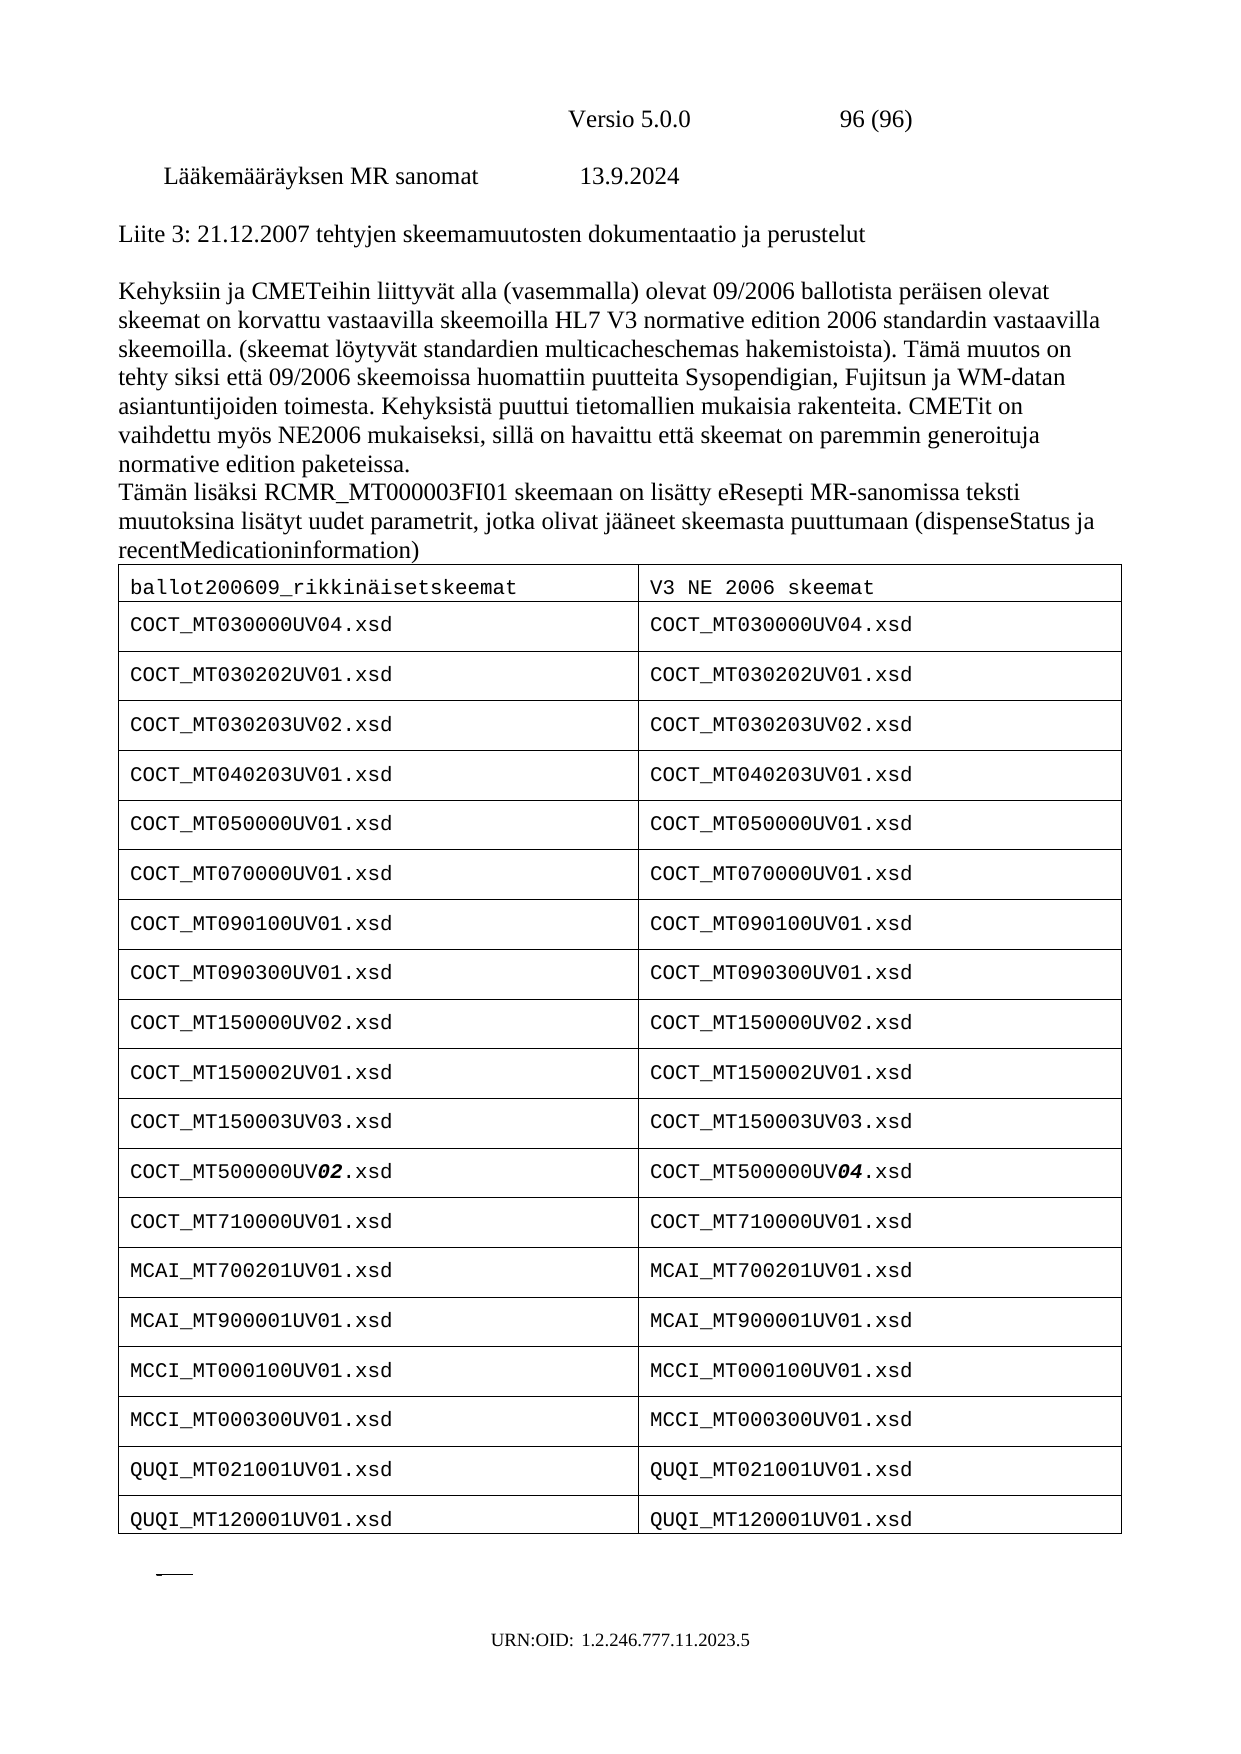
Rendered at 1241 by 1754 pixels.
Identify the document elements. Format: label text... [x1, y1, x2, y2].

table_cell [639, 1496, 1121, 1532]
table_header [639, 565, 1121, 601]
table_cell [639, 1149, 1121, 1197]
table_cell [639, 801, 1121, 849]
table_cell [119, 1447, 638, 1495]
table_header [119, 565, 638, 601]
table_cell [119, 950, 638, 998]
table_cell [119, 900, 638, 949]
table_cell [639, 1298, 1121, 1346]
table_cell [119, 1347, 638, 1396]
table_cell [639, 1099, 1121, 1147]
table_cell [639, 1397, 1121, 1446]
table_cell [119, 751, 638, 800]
text Liite 3: 21.12.2007 tehtyjen skeemamuutosten dokumentaatio ja perustelut [118, 219, 1122, 247]
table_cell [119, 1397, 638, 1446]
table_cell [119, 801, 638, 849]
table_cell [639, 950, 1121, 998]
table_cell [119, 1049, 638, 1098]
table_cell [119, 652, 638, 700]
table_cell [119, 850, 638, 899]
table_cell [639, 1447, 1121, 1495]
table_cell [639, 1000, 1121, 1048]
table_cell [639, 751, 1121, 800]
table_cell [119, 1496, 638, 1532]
text Kehyksiin ja CMETeihin liittyvät alla (vasemmalla) olevat 09/2006 ballotista peräisen olevat skeemat on korvattu vastaavilla skeemoilla HL7 V3 normative edition 2006 standardin vastaavilla skeemoilla. (skeemat löytyvät standardien multicacheschemas hakemistoista). Tämä muutos on tehty siksi että 09/2006 skeemoissa huomattiin puutteita Sysopendigian, Fujitsun ja WM-datan asiantuntijoiden toimesta. Kehyksistä puuttui tietomallien mukaisia rakenteita. CMETit on vaihdettu myös NE2006 mukaiseksi, sillä on havaittu että skeemat on paremmin generoituja normative edition paketeissa. [118, 276, 1122, 477]
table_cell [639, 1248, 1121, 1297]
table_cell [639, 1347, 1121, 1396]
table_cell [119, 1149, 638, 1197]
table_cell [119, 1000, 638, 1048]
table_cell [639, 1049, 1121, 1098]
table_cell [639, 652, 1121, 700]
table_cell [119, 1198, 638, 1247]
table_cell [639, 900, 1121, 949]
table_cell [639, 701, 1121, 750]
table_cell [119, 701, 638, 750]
text Tämän lisäksi RCMR_MT000003FI01 skeemaan on lisätty eResepti MR-sanomissa teksti muutoksina lisätyt uudet parametrit, jotka olivat jääneet skeemasta puuttumaan (dispenseStatus ja recentMedicationinformation) [118, 477, 1122, 564]
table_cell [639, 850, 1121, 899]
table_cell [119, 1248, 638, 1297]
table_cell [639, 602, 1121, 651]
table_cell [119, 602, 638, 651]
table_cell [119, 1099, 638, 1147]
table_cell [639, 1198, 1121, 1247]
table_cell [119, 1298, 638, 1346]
